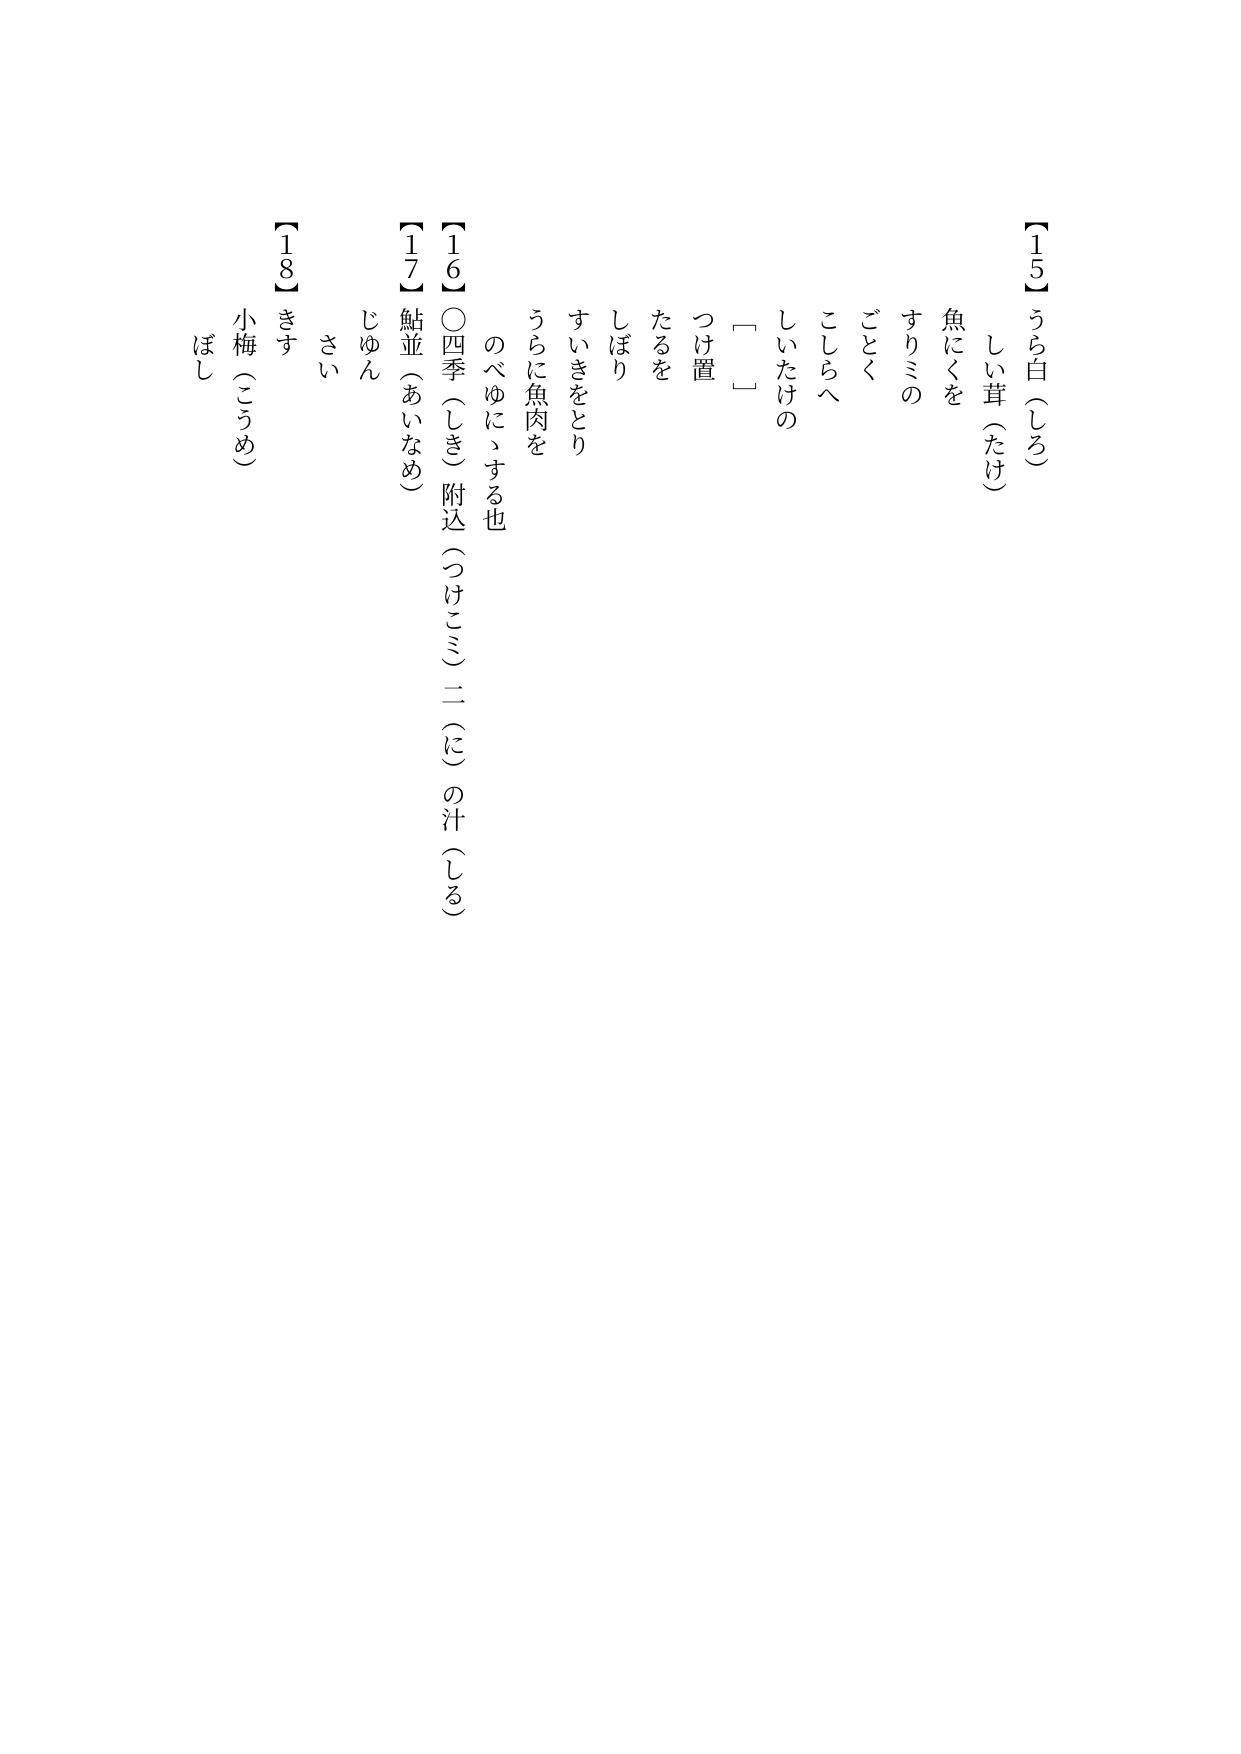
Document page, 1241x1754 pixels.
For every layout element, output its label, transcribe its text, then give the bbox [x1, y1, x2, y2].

text たるを [641, 207, 683, 1577]
text 【１６】◯四季（しき）附込（つけこミ）二（に）の汁（しる） [433, 207, 474, 1577]
text うらに魚肉を [516, 207, 558, 1577]
text すいきをとり [558, 207, 599, 1577]
text ［ ］ [724, 207, 766, 1577]
text ぼし [183, 207, 224, 1577]
text のべゆにゝする也 [474, 207, 516, 1577]
text さい [308, 207, 349, 1577]
text 小梅（こうめ） [224, 207, 266, 1577]
text つけ置 [683, 207, 724, 1577]
text しいたけの [766, 207, 808, 1577]
text 【１８】きす [266, 207, 308, 1577]
text 【１５】うら白（しろ） [1016, 207, 1058, 1577]
text じゆん [349, 207, 391, 1577]
text 魚にくを [933, 207, 974, 1577]
text しい茸（たけ） [974, 207, 1016, 1577]
text こしらへ [808, 207, 849, 1577]
text ごとく [849, 207, 891, 1577]
text しぼり [599, 207, 641, 1577]
text 【１７】鮎並（あいなめ） [391, 207, 433, 1577]
text すりミの [891, 207, 933, 1577]
